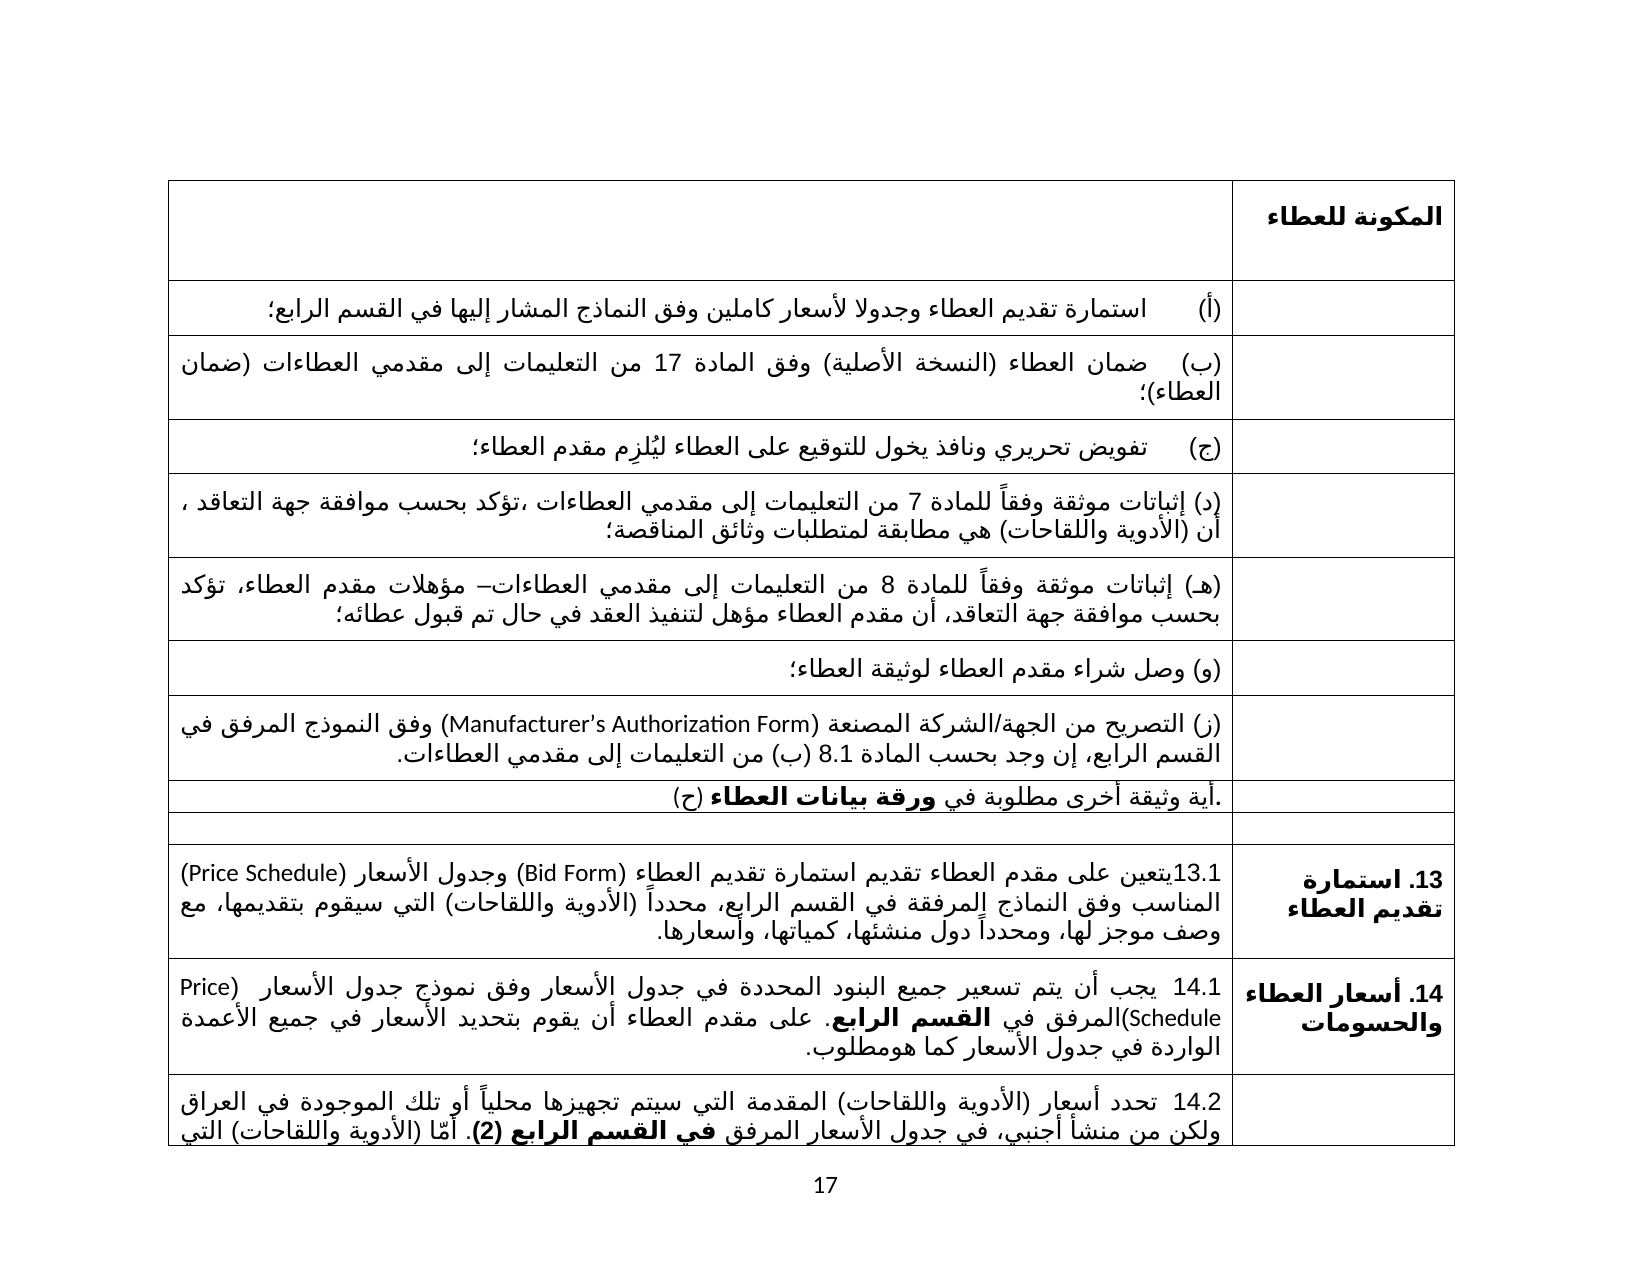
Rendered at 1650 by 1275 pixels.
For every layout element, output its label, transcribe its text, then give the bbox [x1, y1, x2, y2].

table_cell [1233, 181, 1454, 280]
table_cell (ز) التصريح من الجهة/الشركة المصنعة (Manufacturer’s Authorization Form) وفق النموذج المرفق في القسم الرابع، إن وجد بحسب المادة 8.1 (ب) من التعليمات إلى مقدمي العطاءات. [169, 696, 1232, 780]
table_cell [1233, 1075, 1454, 1144]
table_cell (ح) أية وثيقة أخرى مطلوبة في ورقة بيانات العطاء. [169, 781, 1232, 812]
table_cell [1233, 696, 1454, 780]
table_cell [1233, 813, 1454, 843]
table_cell [1233, 641, 1454, 695]
table_cell 13.1يتعين على مقدم العطاء تقديم استمارة تقديم العطاء (Bid Form) وجدول الأسعار (Price Schedule) المناسب وفق النماذج المرفقة في القسم الرابع، محدداً (الأدوية واللقاحات) التي سيقوم بتقديمها، مع وصف موجز لها، ومحدداً دول منشئها، كمياتها، وأسعارها. [169, 845, 1232, 958]
table_cell [1233, 474, 1454, 557]
table_cell 14.1 يجب أن يتم تسعير جميع البنود المحددة في جدول الأسعار وفق نموذج جدول الأسعار (Price Schedule)المرفق في القسم الرابع. على مقدم العطاء أن يقوم بتحديد الأسعار في جميع الأعمدة الواردة في جدول الأسعار كما هومطلوب. [169, 959, 1232, 1073]
table_cell [1233, 420, 1454, 473]
table_cell (أ) استمارة تقديم العطاء وجدولا لأسعار كاملين وفق النماذج المشار إليها في القسم الرابع؛ [169, 281, 1232, 335]
table_cell 14. أسعار العطاء والحسومات [1233, 959, 1454, 1073]
table_cell (ب) ضمان العطاء (النسخة الأصلية) وفق المادة 17 من التعليمات إلى مقدمي العطاءات (ضمان العطاء)؛ [169, 336, 1232, 418]
table_cell (ج) تفويض تحريري ونافذ يخول للتوقيع على العطاء ليُلزِم مقدم العطاء؛ [169, 420, 1232, 473]
table_cell [1233, 336, 1454, 418]
table_cell (و) وصل شراء مقدم العطاء لوثيقة العطاء؛ [169, 641, 1232, 695]
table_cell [169, 181, 1232, 280]
table_cell [1233, 558, 1454, 640]
table_cell (د) إثباتات موثقة وفقاً للمادة 7 من التعليمات إلى مقدمي العطاءات ،تؤكد بحسب موافقة جهة التعاقد ، أن (الأدوية واللقاحات) هي مطابقة لمتطلبات وثائق المناقصة؛ [169, 474, 1232, 557]
table_cell [169, 813, 1232, 843]
table_cell 13. استمارة تقديم العطاء [1233, 845, 1454, 958]
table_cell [169, 1075, 1232, 1144]
table_cell (هـ) إثباتات موثقة وفقاً للمادة 8 من التعليمات إلى مقدمي العطاءات– مؤهلات مقدم العطاء، تؤكد بحسب موافقة جهة التعاقد، أن مقدم العطاء مؤهل لتنفيذ العقد في حال تم قبول عطائه؛ [169, 558, 1232, 640]
table_cell [1233, 281, 1454, 335]
table_cell [1233, 781, 1454, 812]
